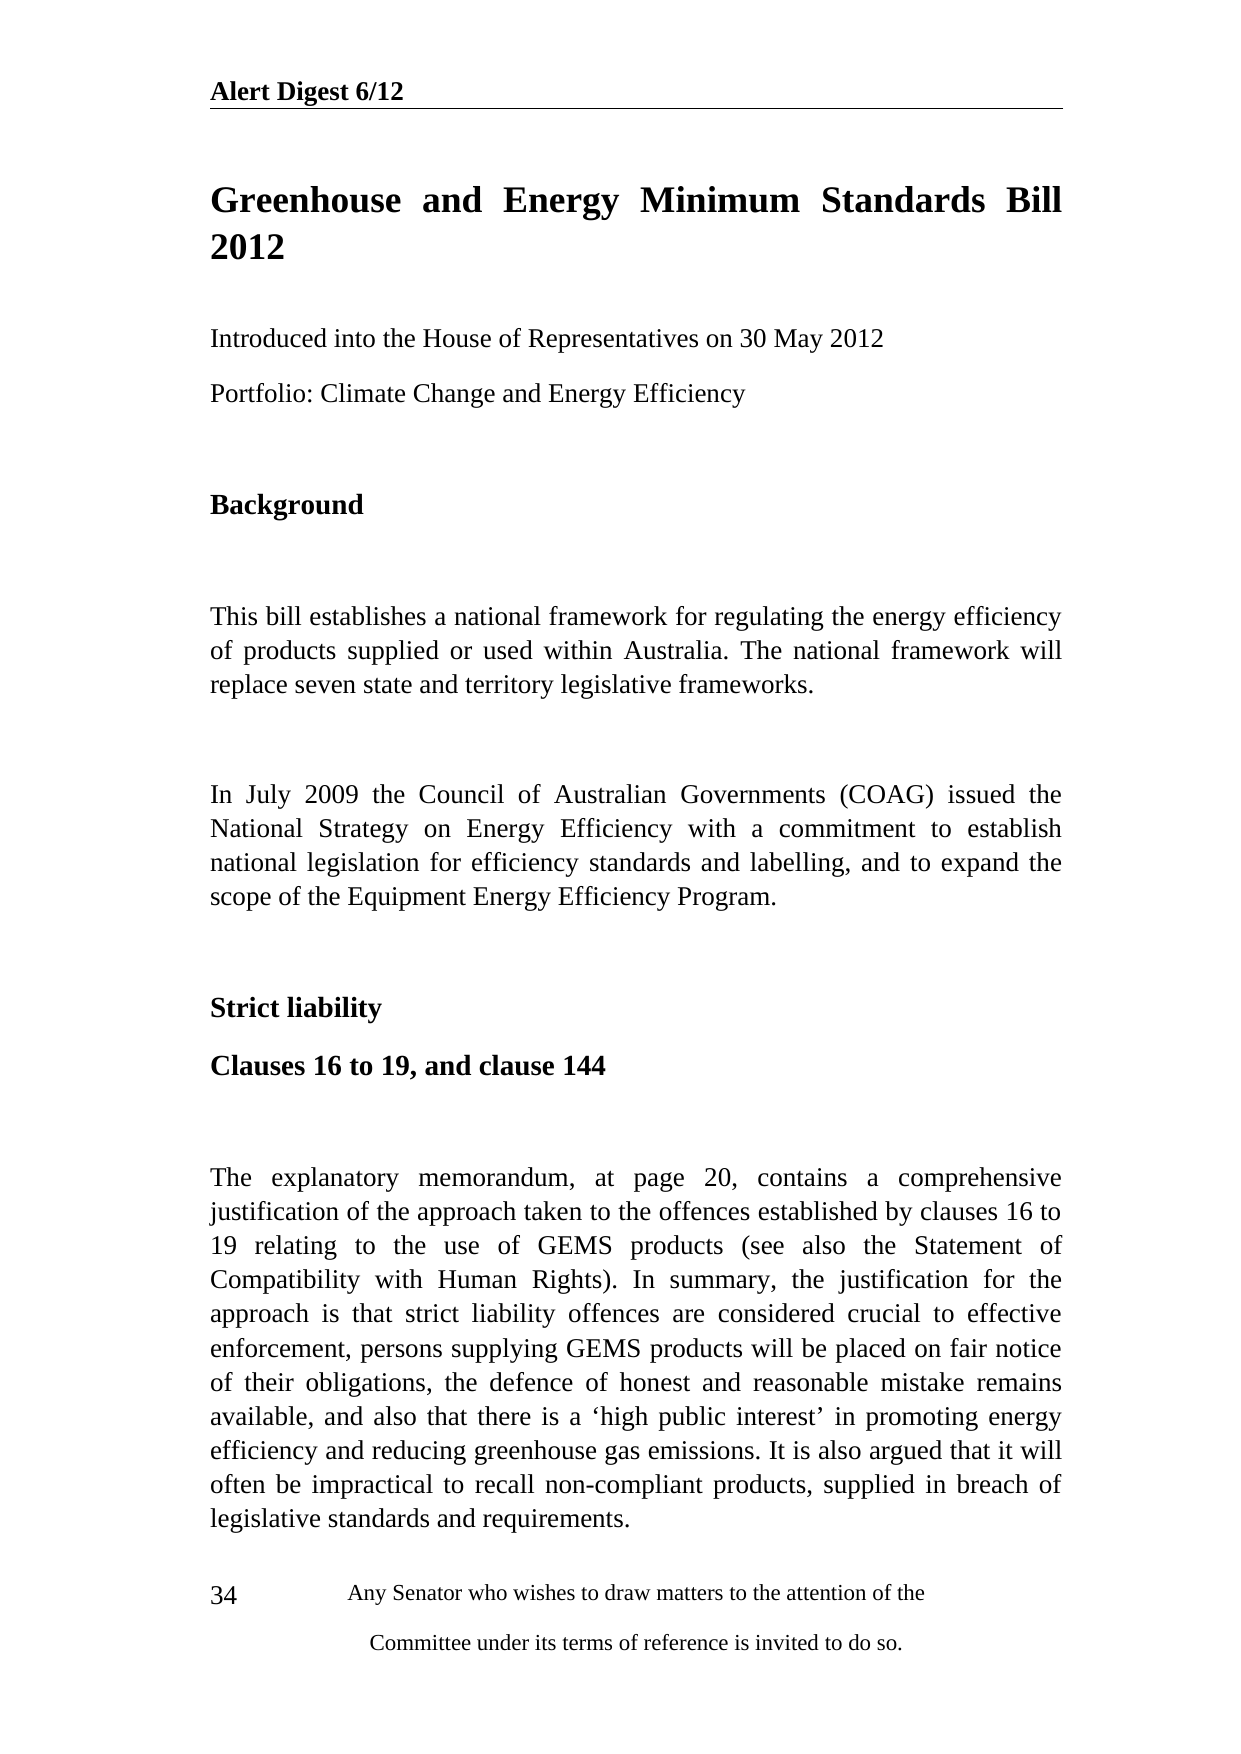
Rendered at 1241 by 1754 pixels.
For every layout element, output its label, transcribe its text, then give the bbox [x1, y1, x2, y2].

text Background [210, 487, 1063, 521]
text This bill establishes a national framework for regulating the energy efficiency of products supplied or used within Australia. The national framework will replace seven state and territory legislative frameworks. [210, 600, 1063, 699]
text Portfolio: Climate Change and Energy Efficiency [210, 377, 1063, 408]
text Introduced into the House of Representatives on 30 May 2012 [210, 322, 1063, 353]
text Strict liability [210, 991, 1063, 1024]
text Greenhouse and Energy Minimum Standards Bill 2012 [210, 177, 1063, 268]
text Clauses 16 to 19, and clause 144 [210, 1048, 1063, 1082]
text The explanatory memorandum, at page 20, contains a comprehensive justification of the approach taken to the offences established by clauses 16 to 19 relating to the use of GEMS products (see also the Statement of Compatibility with Human Rights). In summary, the justification for the approach is that strict liability offences are considered crucial to effective enforcement, persons supplying GEMS products will be placed on fair notice of their obligations, the defence of honest and reasonable mistake remains available, and also that there is a ‘high public interest’ in promoting energy efficiency and reducing greenhouse gas emissions. It is also argued that it will often be impractical to recall non-compliant products, supplied in breach of legislative standards and requirements. [210, 1161, 1063, 1534]
text In July 2009 the Council of Australian Governments (COAG) issued the National Strategy on Energy Efficiency with a commitment to establish national legislation for efficiency standards and labelling, and to expand the scope of the Equipment Energy Efficiency Program. [210, 778, 1063, 912]
